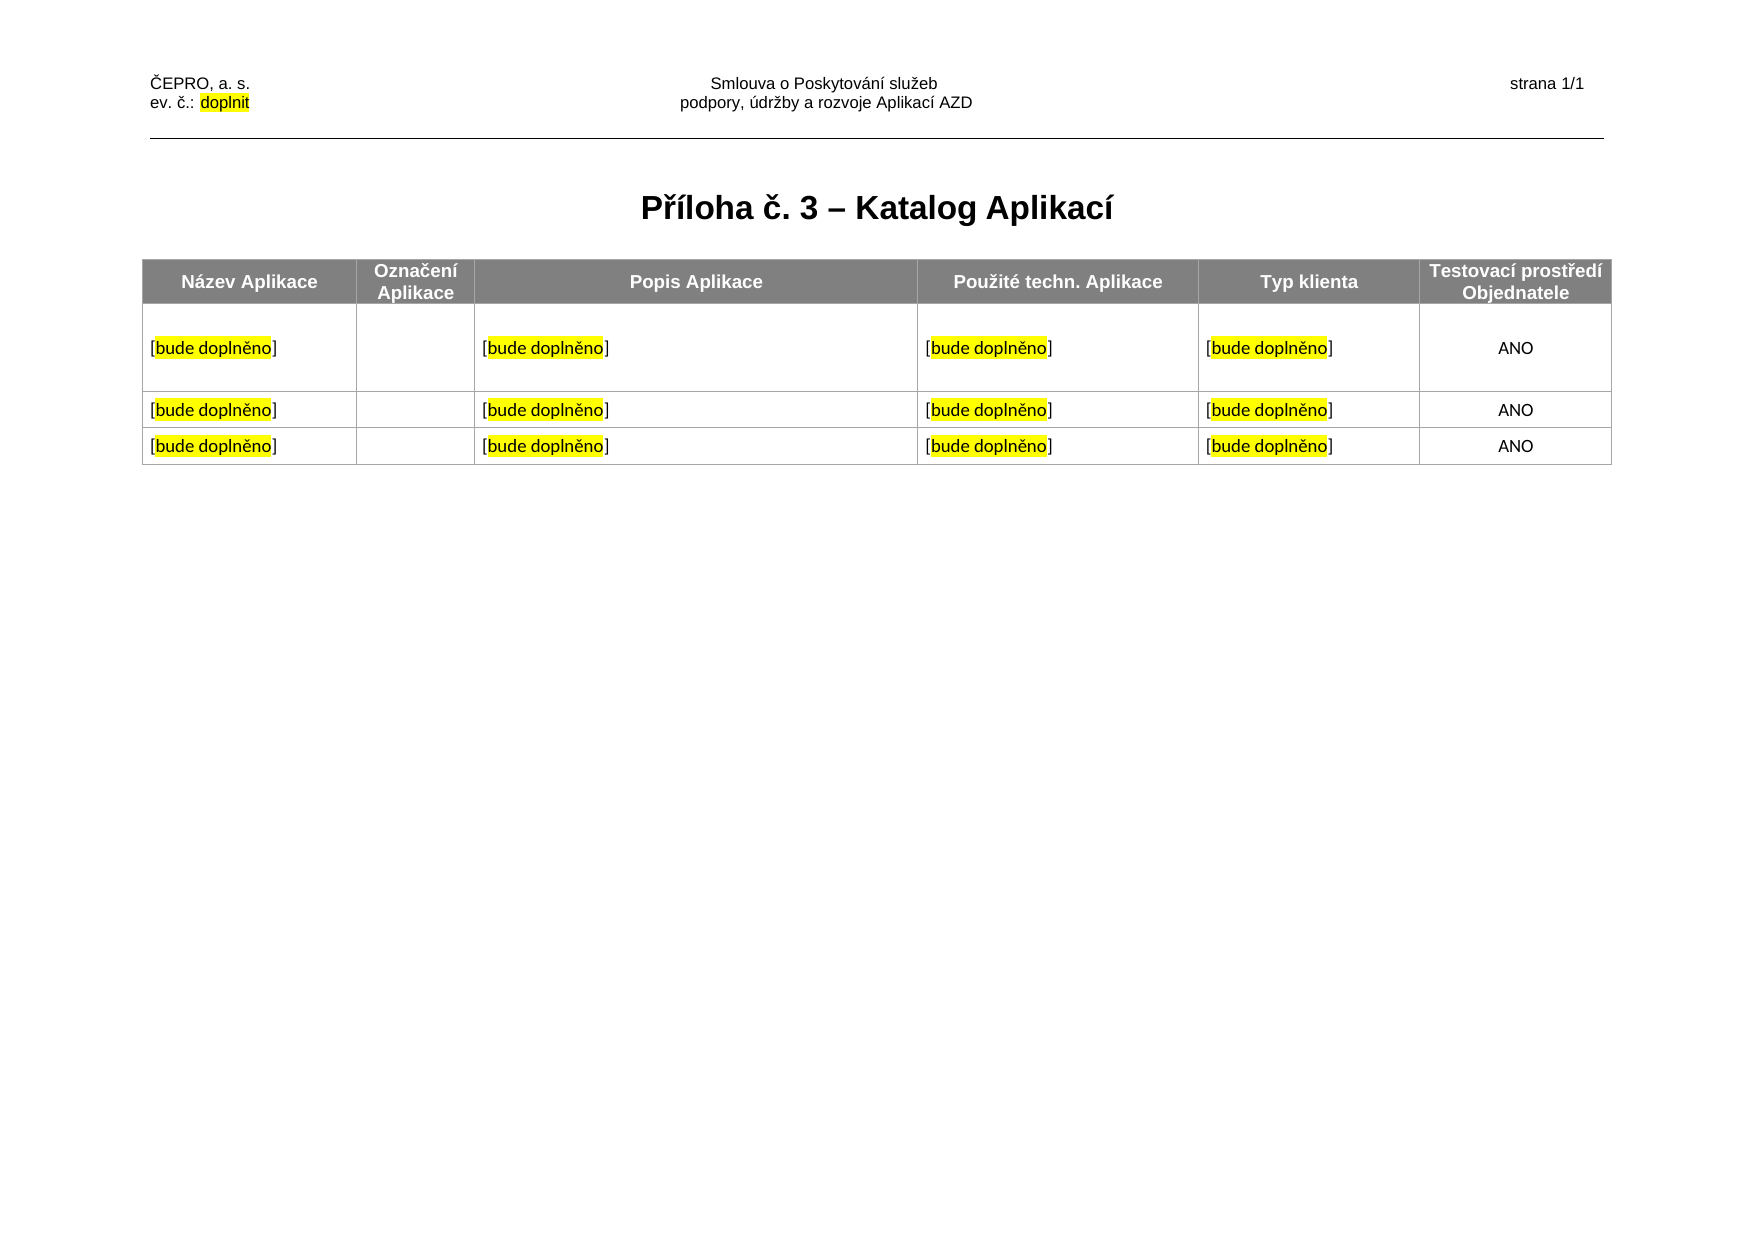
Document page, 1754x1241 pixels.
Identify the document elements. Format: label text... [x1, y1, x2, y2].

table_cell [bude doplněno] [475, 304, 917, 391]
table_cell [bude doplněno] [918, 304, 1198, 391]
table_header Popis Aplikace [475, 260, 917, 303]
subtitle Příloha č. 3 – Katalog Aplikací [150, 188, 1604, 227]
table_cell [357, 304, 474, 391]
table_header Testovací prostředí Objednatele [1420, 260, 1611, 303]
table_cell [bude doplněno] [1199, 392, 1419, 427]
table_cell [bude doplněno] [143, 304, 356, 391]
table_cell [bude doplněno] [143, 428, 356, 464]
table_cell [357, 428, 474, 464]
table_cell [bude doplněno] [1199, 304, 1419, 391]
table_cell [bude doplněno] [475, 428, 917, 464]
table_cell [bude doplněno] [918, 392, 1198, 427]
table_cell [bude doplněno] [1199, 428, 1419, 464]
table_cell ANO [1420, 304, 1611, 391]
table_header Použité techn. Aplikace [918, 260, 1198, 303]
table_cell [bude doplněno] [918, 428, 1198, 464]
table_header Označení Aplikace [357, 260, 474, 303]
table_header Název Aplikace [143, 260, 356, 303]
table_cell [357, 392, 474, 427]
table_header Typ klienta [1199, 260, 1419, 303]
table_cell ANO [1420, 428, 1611, 464]
table_cell [bude doplněno] [475, 392, 917, 427]
table_cell [bude doplněno] [143, 392, 356, 427]
table_cell ANO [1420, 392, 1611, 427]
